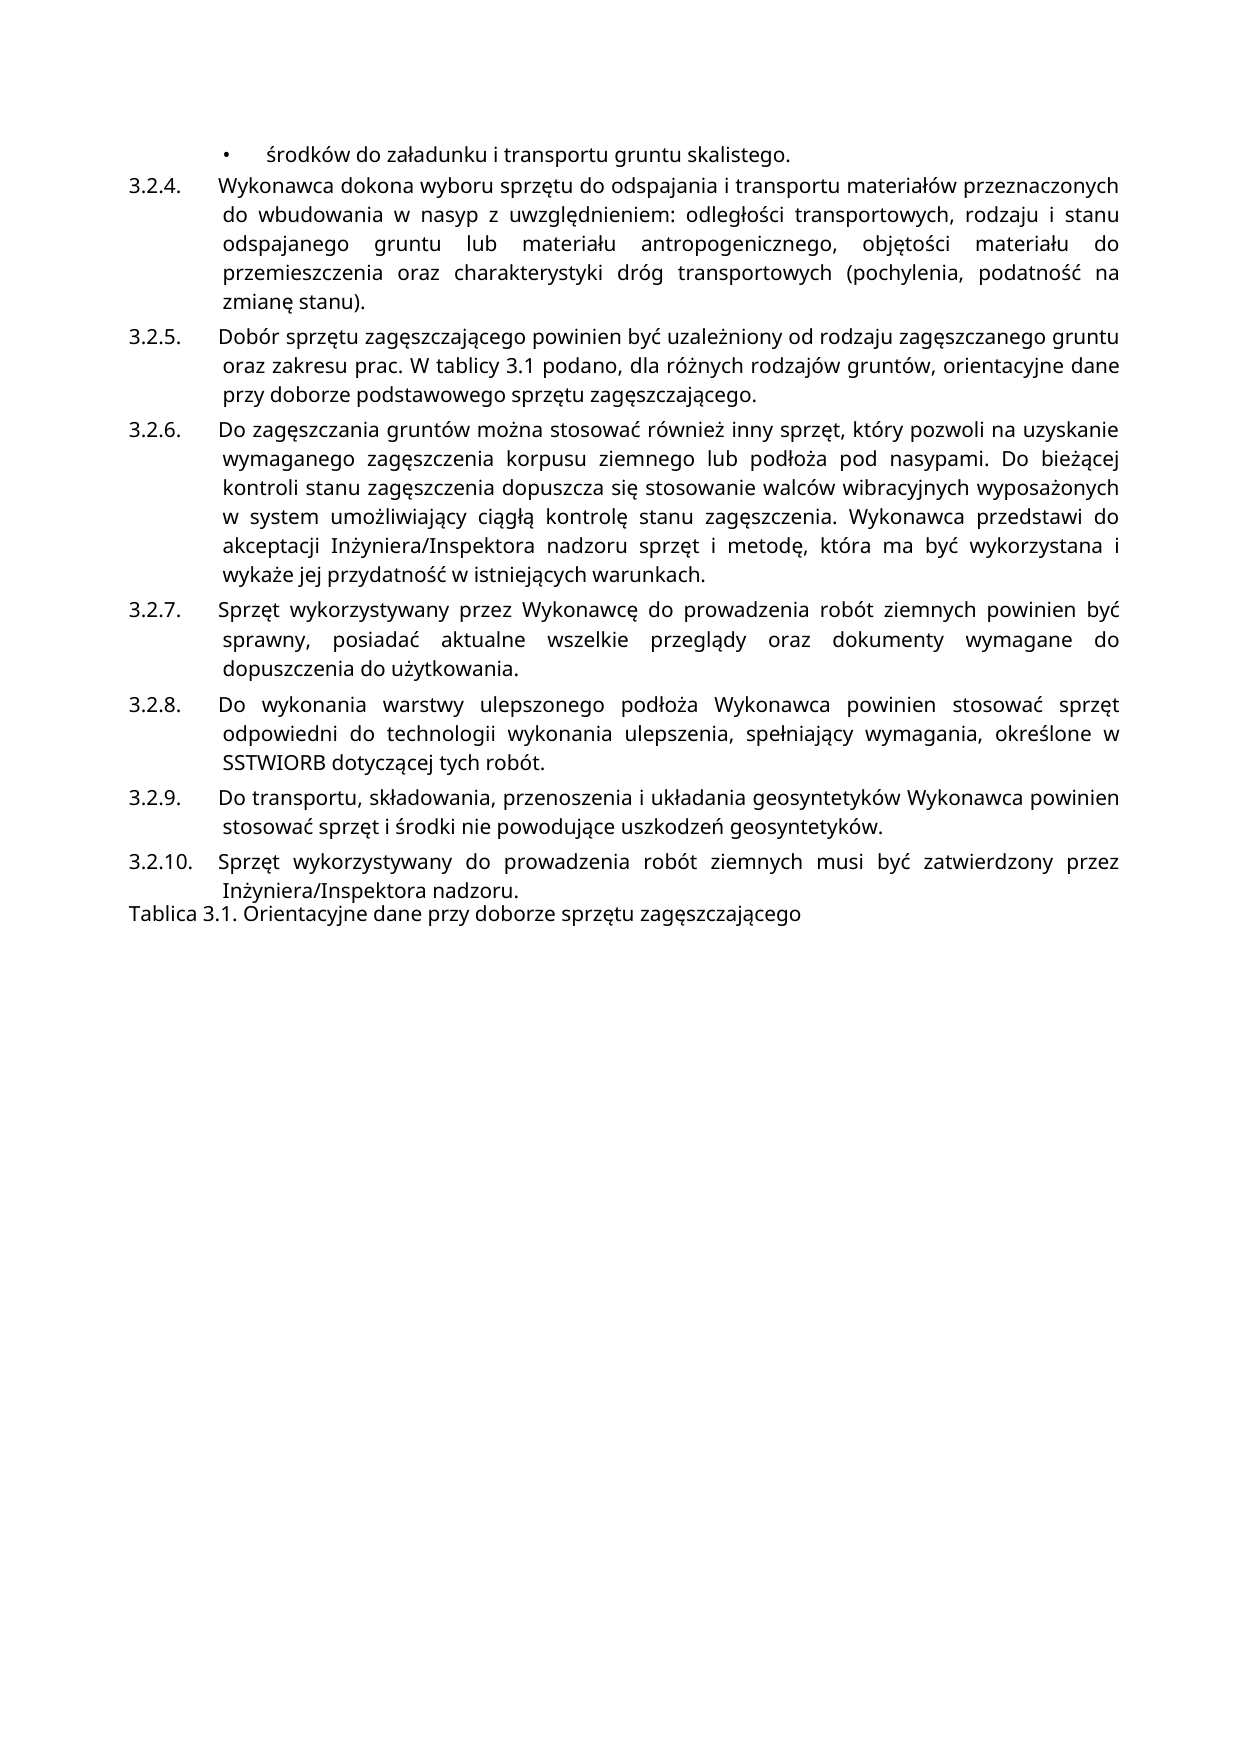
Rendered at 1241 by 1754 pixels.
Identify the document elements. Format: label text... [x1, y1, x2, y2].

list Do transportu, składowania, przenoszenia i układania geosyntetyków Wykonawca powinien stosować sprzęt i środki nie powodujące uszkodzeń geosyntetyków. [129, 782, 1121, 840]
list Sprzęt wykorzystywany do prowadzenia robót ziemnych musi być zatwierdzony przez Inżyniera/Inspektora nadzoru. [129, 847, 1121, 904]
list Do zagęszczania gruntów można stosować również inny sprzęt, który pozwoli na uzyskanie wymaganego zagęszczenia korpusu ziemnego lub podłoża pod nasypami. Do bieżącej kontroli stanu zagęszczenia dopuszcza się stosowanie walców wibracyjnych wyposażonych w system umożliwiający ciągłą kontrolę stanu zagęszczenia. Wykonawca przedstawi do akceptacji Inżyniera/Inspektora nadzoru sprzęt i metodę, która ma być wykorzystana i wykaże jej przydatność w istniejących warunkach. [129, 415, 1121, 588]
list Wykonawca dokona wyboru sprzętu do odspajania i transportu materiałów przeznaczonych do wbudowania w nasyp z uwzględnieniem: odległości transportowych, rodzaju i stanu odspajanego gruntu lub materiału antropogenicznego, objętości materiału do przemieszczenia oraz charakterystyki dróg transportowych (pochylenia, podatność na zmianę stanu). [129, 171, 1121, 315]
text Tablica 3.1. Orientacyjne dane przy doborze sprzętu zagęszczającego [129, 904, 1177, 925]
list środków do załadunku i transportu gruntu skalistego. [222, 129, 1177, 171]
list Dobór sprzętu zagęszczającego powinien być uzależniony od rodzaju zagęszczanego gruntu oraz zakresu prac. W tablicy 3.1 podano, dla różnych rodzajów gruntów, orientacyjne dane przy doborze podstawowego sprzętu zagęszczającego. [129, 322, 1121, 408]
list Do wykonania warstwy ulepszonego podłoża Wykonawca powinien stosować sprzęt odpowiedni do technologii wykonania ulepszenia, spełniający wymagania, określone w SSTWIORB dotyczącej tych robót. [129, 689, 1121, 776]
list Sprzęt wykorzystywany przez Wykonawcę do prowadzenia robót ziemnych powinien być sprawny, posiadać aktualne wszelkie przeglądy oraz dokumenty wymagane do dopuszczenia do użytkowania. [129, 594, 1121, 683]
